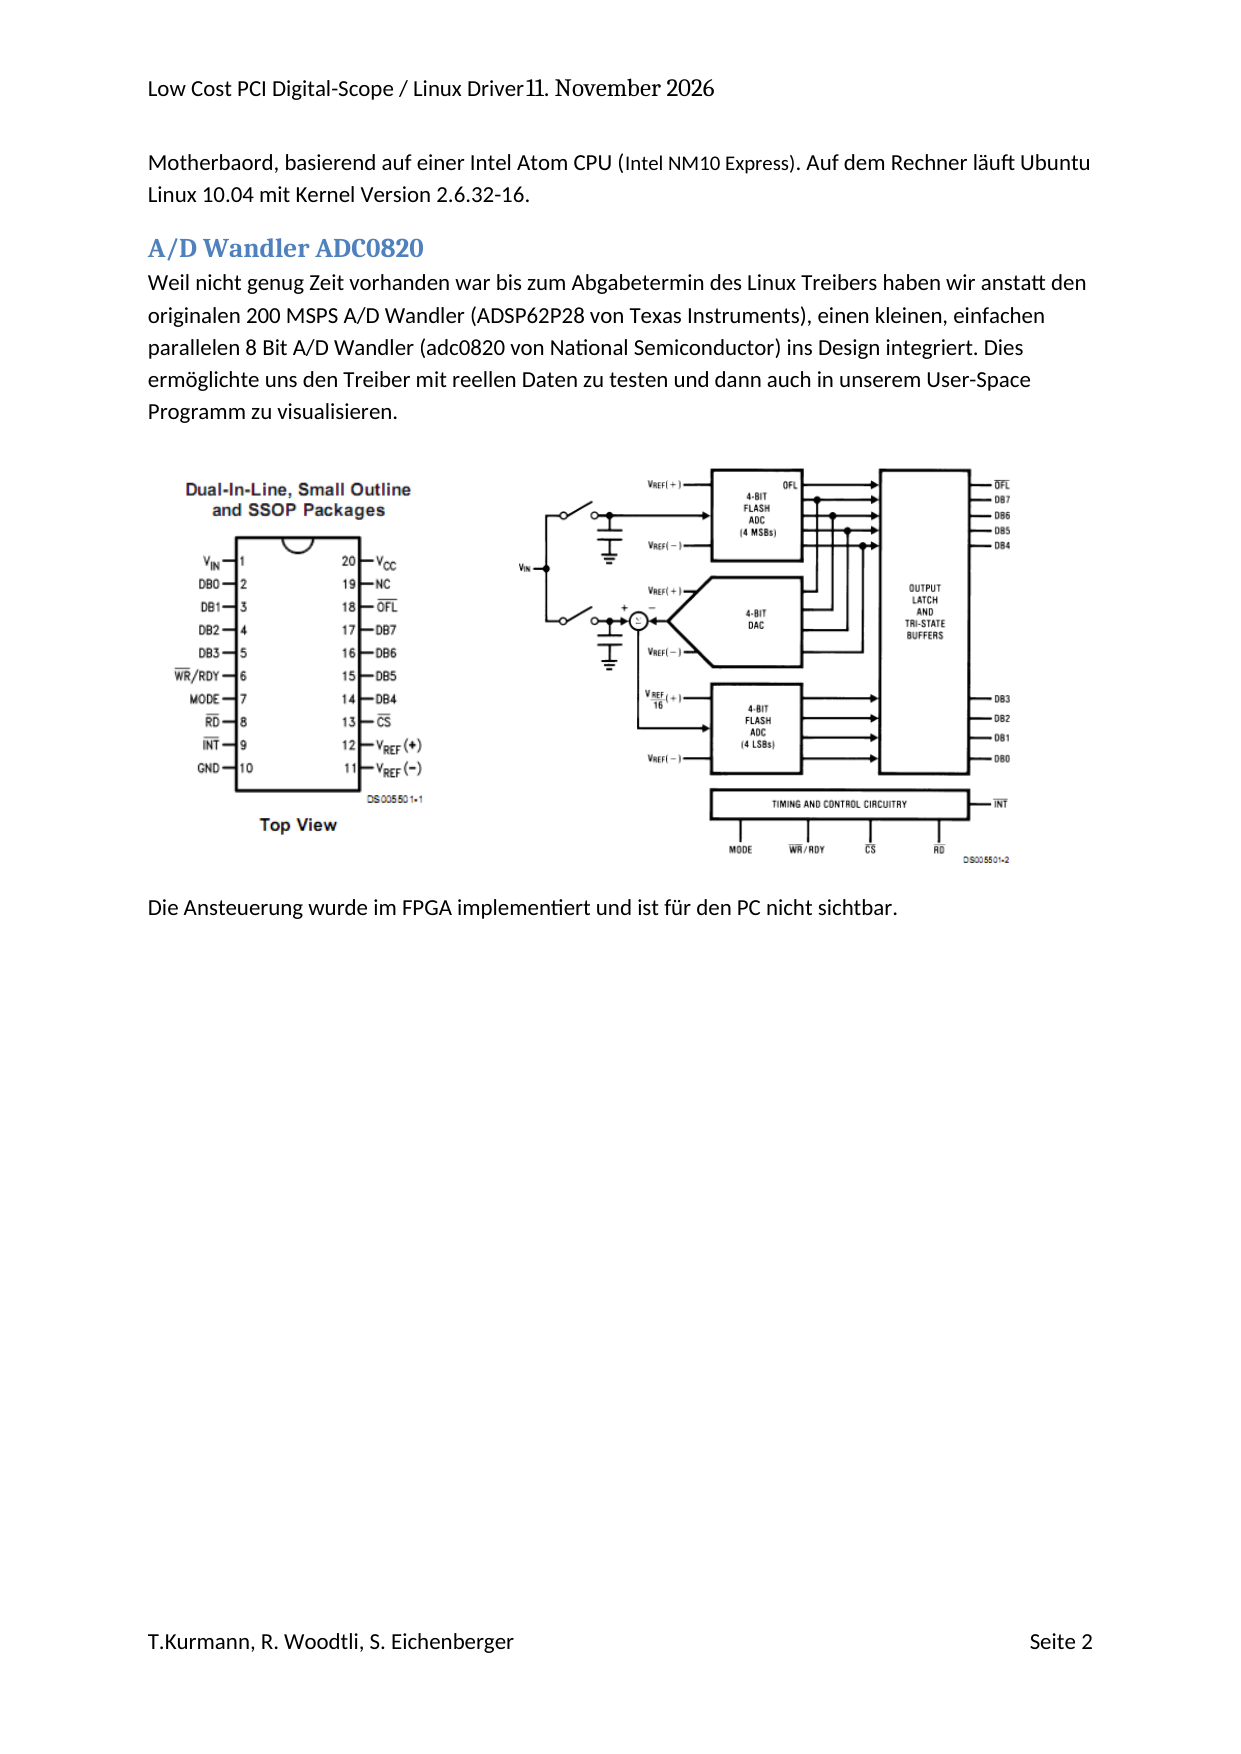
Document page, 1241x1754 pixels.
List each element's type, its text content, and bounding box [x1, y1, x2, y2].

text Die Ansteuerung wurde im FPGA implementiert und ist für den PC nicht sichtbar. [148, 893, 1093, 921]
text Weil nicht genug Zeit vorhanden war bis zum Abgabetermin des Linux Treibers haben wir anstatt den originalen 200 MSPS A/D Wandler (ADSP62P28 von Texas Instruments), einen kleinen, einfachen parallelen 8 Bit A/D Wandler (adc0820 von National Semiconductor) ins Design integriert. Dies ermöglichte uns den Treiber mit reellen Daten zu testen und dann auch in unserem User-Space Programm zu visualisieren. [148, 268, 1093, 425]
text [148, 148, 1093, 208]
picture [147, 450, 1076, 868]
subtitle A/D Wandler ADC0820 [148, 233, 1093, 264]
